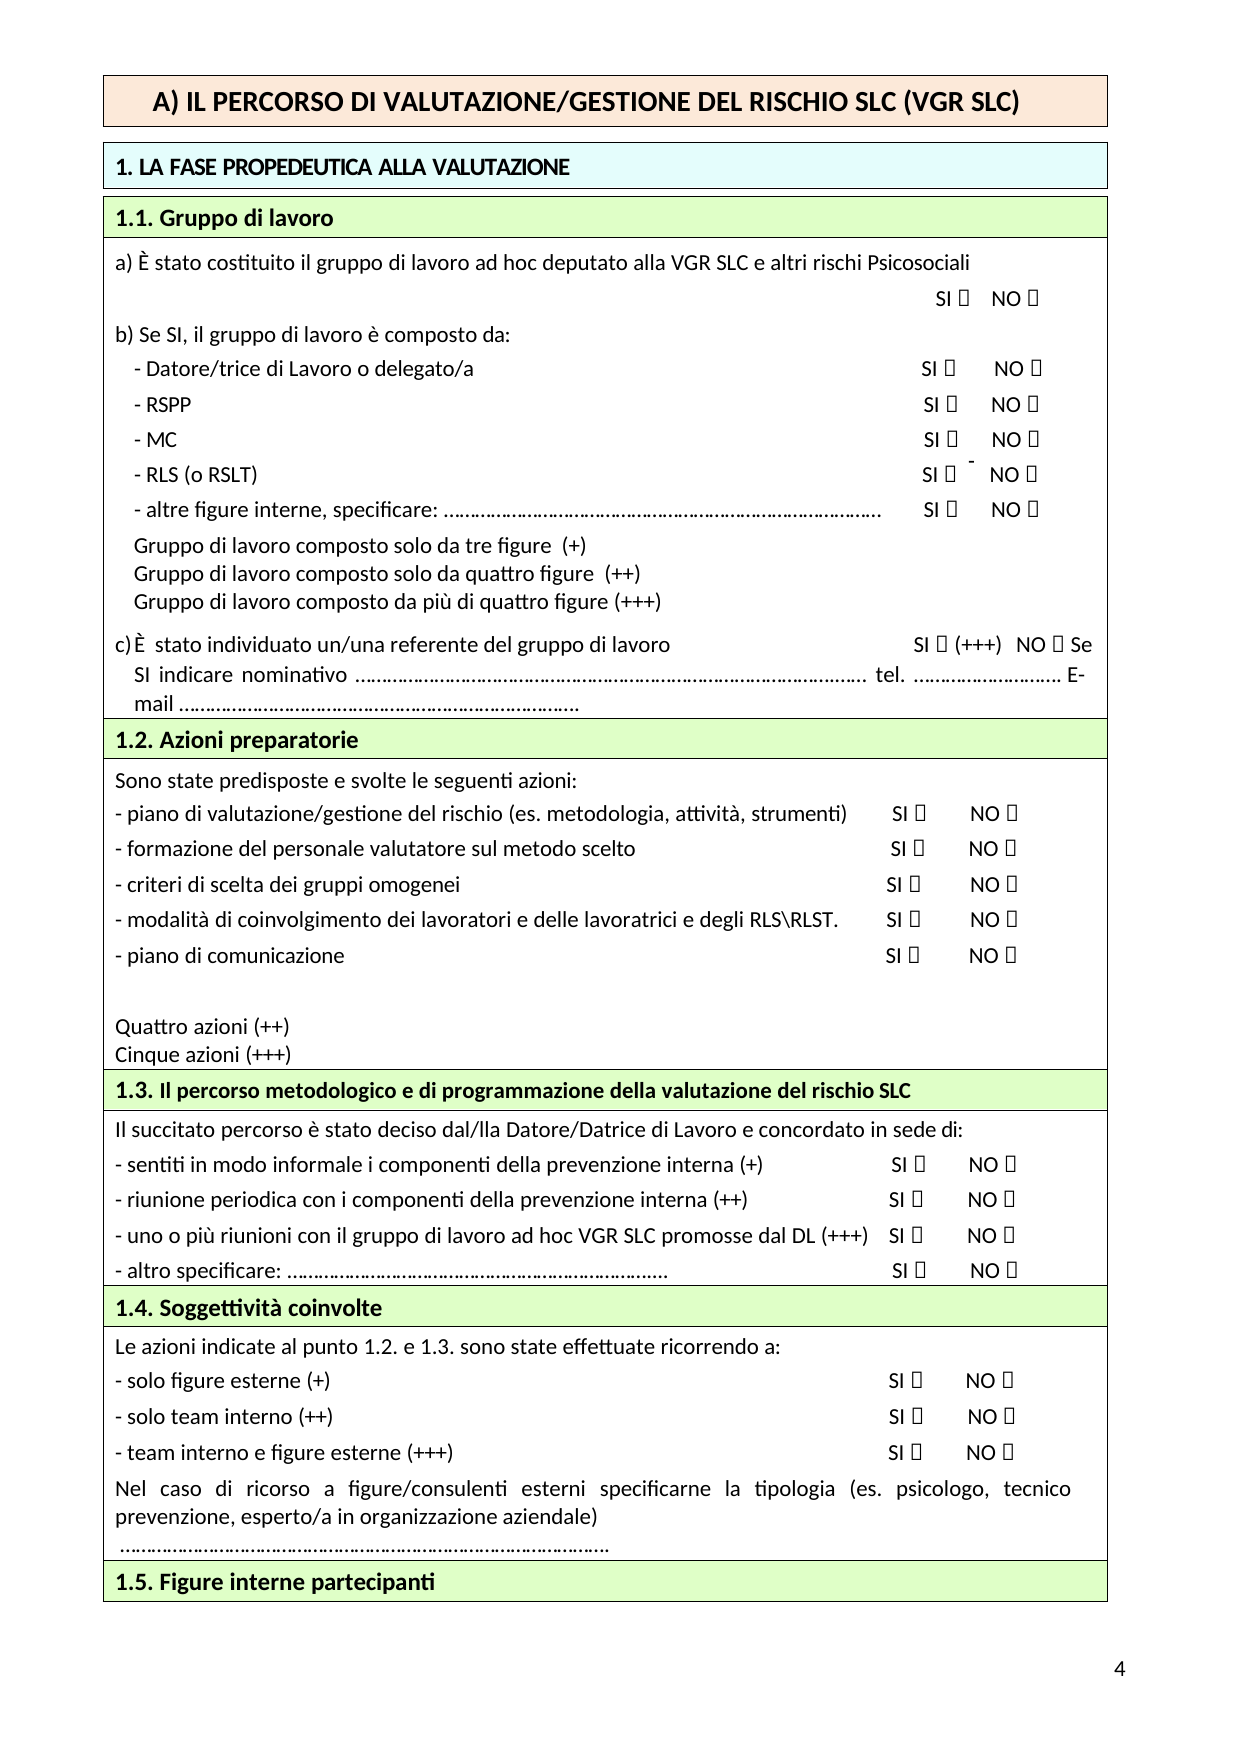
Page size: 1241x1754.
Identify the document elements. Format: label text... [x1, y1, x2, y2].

table_cell È stato costituito il gruppo di lavoro ad hoc deputato alla VGR SLC e altri rischi Psicosociali SI  NO  Se SI, il gruppo di lavoro è composto da: Datore/trice di Lavoro o delegato/a SI  NO  RSPP SI  NO  MC SI  NO  RLS (o RSLT) SI  NO  altre figure interne, specificare: ………………………………………………………………………… SI  NO  Gruppo di lavoro composto solo da tre figure (+) Gruppo di lavoro composto solo da quattro figure (++) Gruppo di lavoro composto da più di quattro figure (+++) È stato individuato un/una referente del gruppo di lavoro SI  (+++) NO  Se SI indicare nominativo ……………………………………………………………………………….…… tel. ………………………. E-mail …………………………………………………………………. [104, 238, 1107, 718]
table_cell Le azioni indicate al punto 1.2. e 1.3. sono state effettuate ricorrendo a: solo figure esterne (+) SI  NO  solo team interno (++) SI  NO  team interno e figure esterne (+++) SI  NO  Nel caso di ricorso a figure/consulenti esterni specificarne la tipologia (es. psicologo, tecnico prevenzione, esperto/a in organizzazione aziendale) …………………………………………………………………………………. [104, 1327, 1107, 1560]
table_header A) IL PERCORSO DI VALUTAZIONE/GESTIONE DEL RISCHIO SLC (VGR SLC) [104, 76, 1107, 126]
table_header 1. LA FASE PROPEDEUTICA ALLA VALUTAZIONE [104, 143, 1107, 187]
table_header 1.1. Gruppo di lavoro [104, 197, 1107, 237]
table_cell Sono state predisposte e svolte le seguenti azioni: piano di valutazione/gestione del rischio (es. metodologia, attività, strumenti) SI  NO  formazione del personale valutatore sul metodo scelto SI  NO  criteri di scelta dei gruppi omogenei SI  NO  modalità di coinvolgimento dei lavoratori e delle lavoratrici e degli RLS\RLST. SI  NO  piano di comunicazione SI  NO  Quattro azioni (++) Cinque azioni (+++) [104, 759, 1107, 1068]
table_cell Il succitato percorso è stato deciso dal/lla Datore/Datrice di Lavoro e concordato in sede di: sentiti in modo informale i componenti della prevenzione interna (+) SI  NO  riunione periodica con i componenti della prevenzione interna (++) SI  NO  uno o più riunioni con il gruppo di lavoro ad hoc VGR SLC promosse dal DL (+++) SI  NO  altro specificare: …………………………………………………………….... SI  NO  [104, 1111, 1107, 1285]
table_cell 1.2. Azioni preparatorie [104, 719, 1107, 758]
table_cell 1.3. Il percorso metodologico e di programmazione della valutazione del rischio SLC [104, 1070, 1107, 1109]
table_cell 1.5. Figure interne partecipanti [104, 1561, 1107, 1601]
table_cell 1.4. Soggettività coinvolte [104, 1286, 1107, 1326]
